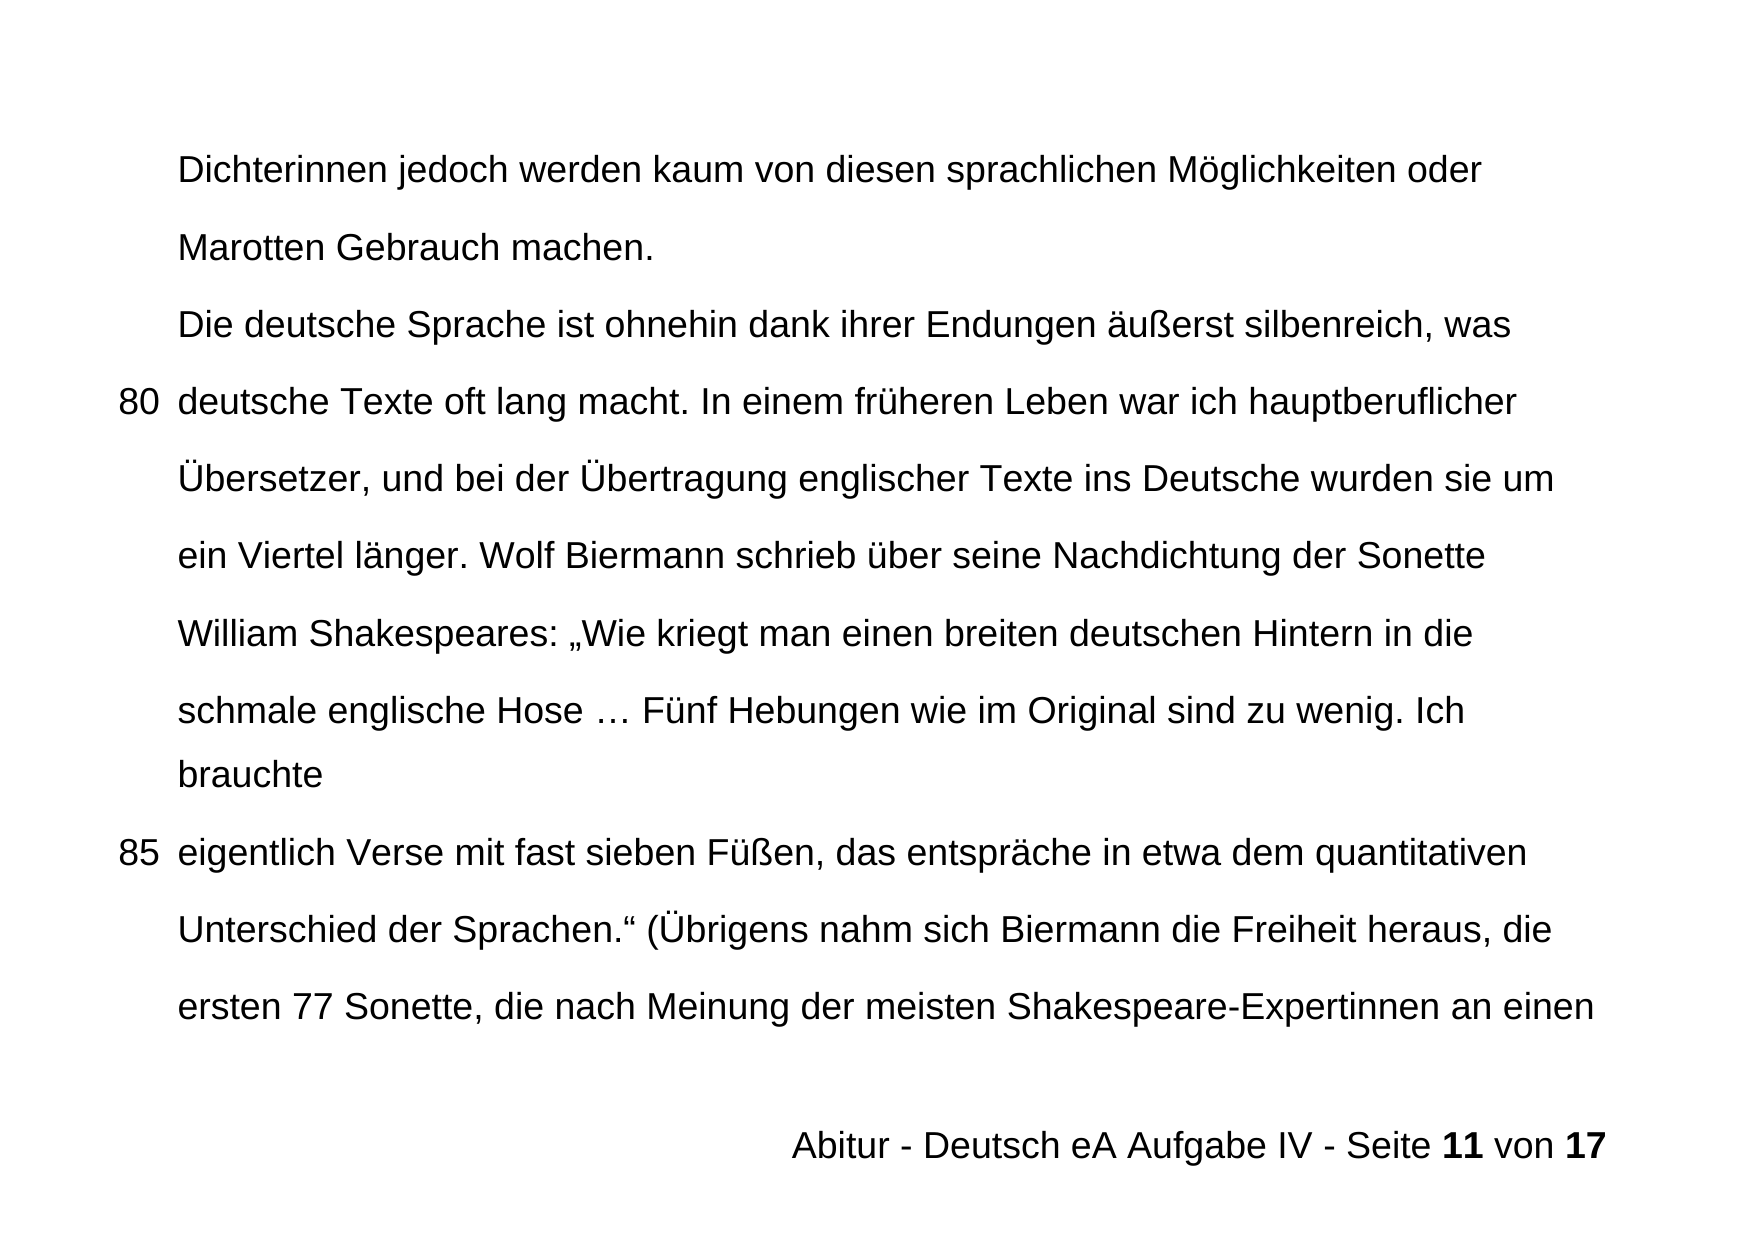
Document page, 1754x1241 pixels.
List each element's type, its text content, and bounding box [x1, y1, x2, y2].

list 85 eigentlich Verse mit fast sieben Füßen, das entspräche in etwa dem quantitativen [118, 830, 1606, 873]
list Dichterinnen jedoch werden kaum von diesen sprachlichen Möglichkeiten oder [177, 148, 1606, 191]
list Marotten Gebrauch machen. [177, 225, 1606, 268]
list ein Viertel länger. Wolf Biermann schrieb über seine Nachdichtung der Sonette [177, 533, 1606, 577]
list ersten 77 Sonette, die nach Meinung der meisten Shakespeare-Expertinnen an einen [177, 984, 1606, 1027]
list William Shakespeares: „Wie kriegt man einen breiten deutschen Hintern in die [177, 611, 1606, 654]
list Unterschied der Sprachen.“ (Übrigens nahm sich Biermann die Freiheit heraus, die [177, 907, 1606, 950]
list schmale englische Hose … Fünf Hebungen wie im Original sind zu wenig. Ich brauchte [177, 688, 1606, 796]
list Übersetzer, und bei der Übertragung englischer Texte ins Deutsche wurden sie um [177, 456, 1606, 499]
list Die deutsche Sprache ist ohnehin dank ihrer Endungen äußerst silbenreich, was [177, 302, 1606, 345]
list 80 deutsche Texte oft lang macht. In einem früheren Leben war ich hauptberuflicher [118, 379, 1606, 422]
